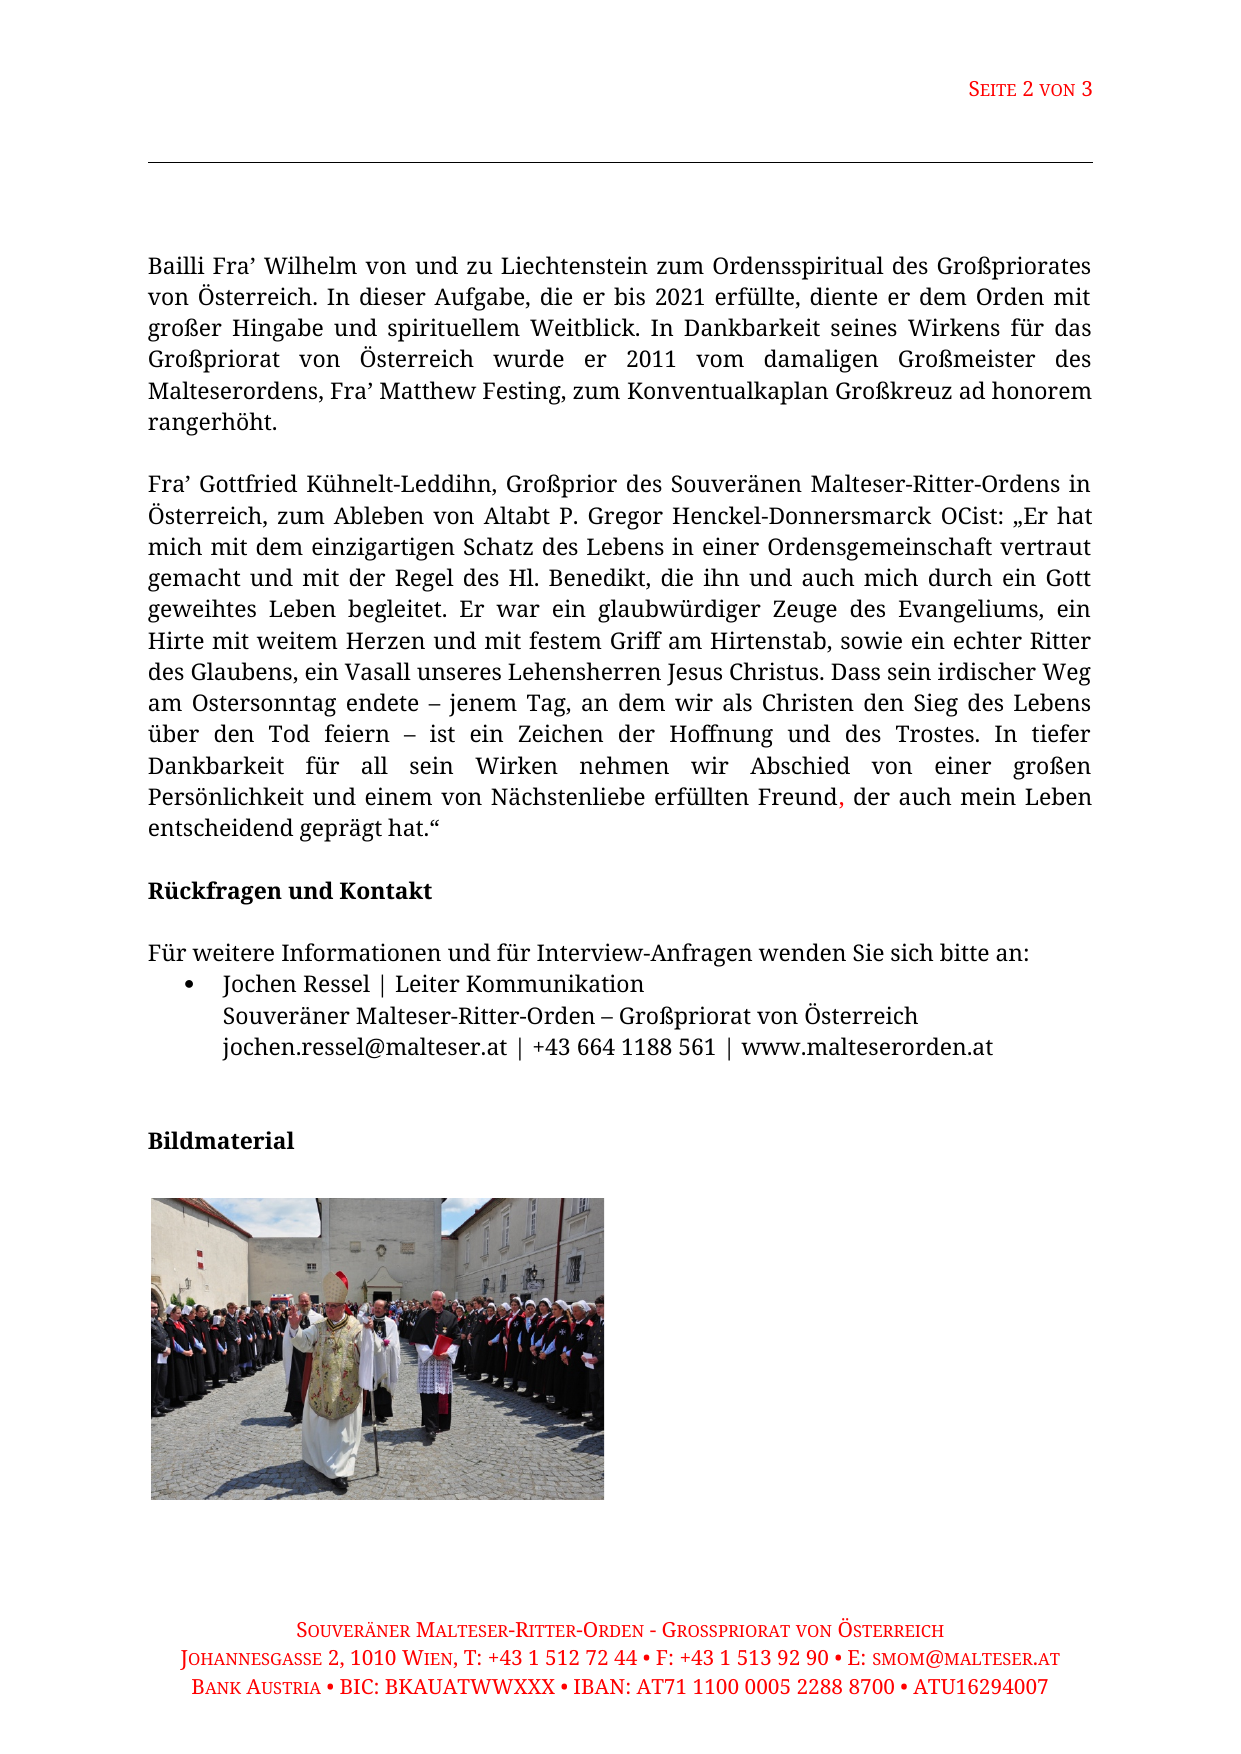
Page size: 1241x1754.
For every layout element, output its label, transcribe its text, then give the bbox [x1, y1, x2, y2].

text Für weitere Informationen und für Interview-Anfragen wenden Sie sich bitte an: [148, 937, 1093, 968]
list Souveräner Malteser-Ritter-Orden – Großpriorat von Österreich [223, 999, 1093, 1031]
picture [151, 1198, 605, 1500]
text Bildmaterial [148, 1124, 1093, 1156]
text Rückfragen und Kontakt [148, 874, 1093, 906]
list Jochen Ressel | Leiter Kommunikation [185, 968, 1093, 999]
text Fra’ Gottfried Kühnelt-Leddihn, Großprior des Souveränen Malteser-Ritter-Ordens in Österreich, zum Ableben von Altabt P. Gregor Henckel-Donnersmarck OCist: „Er hat mich mit dem einzigartigen Schatz des Lebens in einer Ordensgemeinschaft vertraut gemacht und mit der Regel des Hl. Benedikt, die ihn und auch mich durch ein Gott geweihtes Leben begleitet. Er war ein glaubwürdiger Zeuge des Evangeliums, ein Hirte mit weitem Herzen und mit festem Griff am Hirtenstab, sowie ein echter Ritter des Glaubens, ein Vasall unseres Lehensherren Jesus Christus. Dass sein irdischer Weg am Ostersonntag endete – jenem Tag, an dem wir als Christen den Sieg des Lebens über den Tod feiern – ist ein Zeichen der Hoffnung und des Trostes. In tiefer Dankbarkeit für all sein Wirken nehmen wir Abschied von einer großen Persönlichkeit und einem von Nächstenliebe erfüllten Freund, der auch mein Leben entscheidend geprägt hat.“ [148, 468, 1093, 843]
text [148, 249, 1093, 437]
list jochen.ressel@malteser.at | +43 664 1188 561 | www.malteserorden.at [223, 1031, 1093, 1062]
